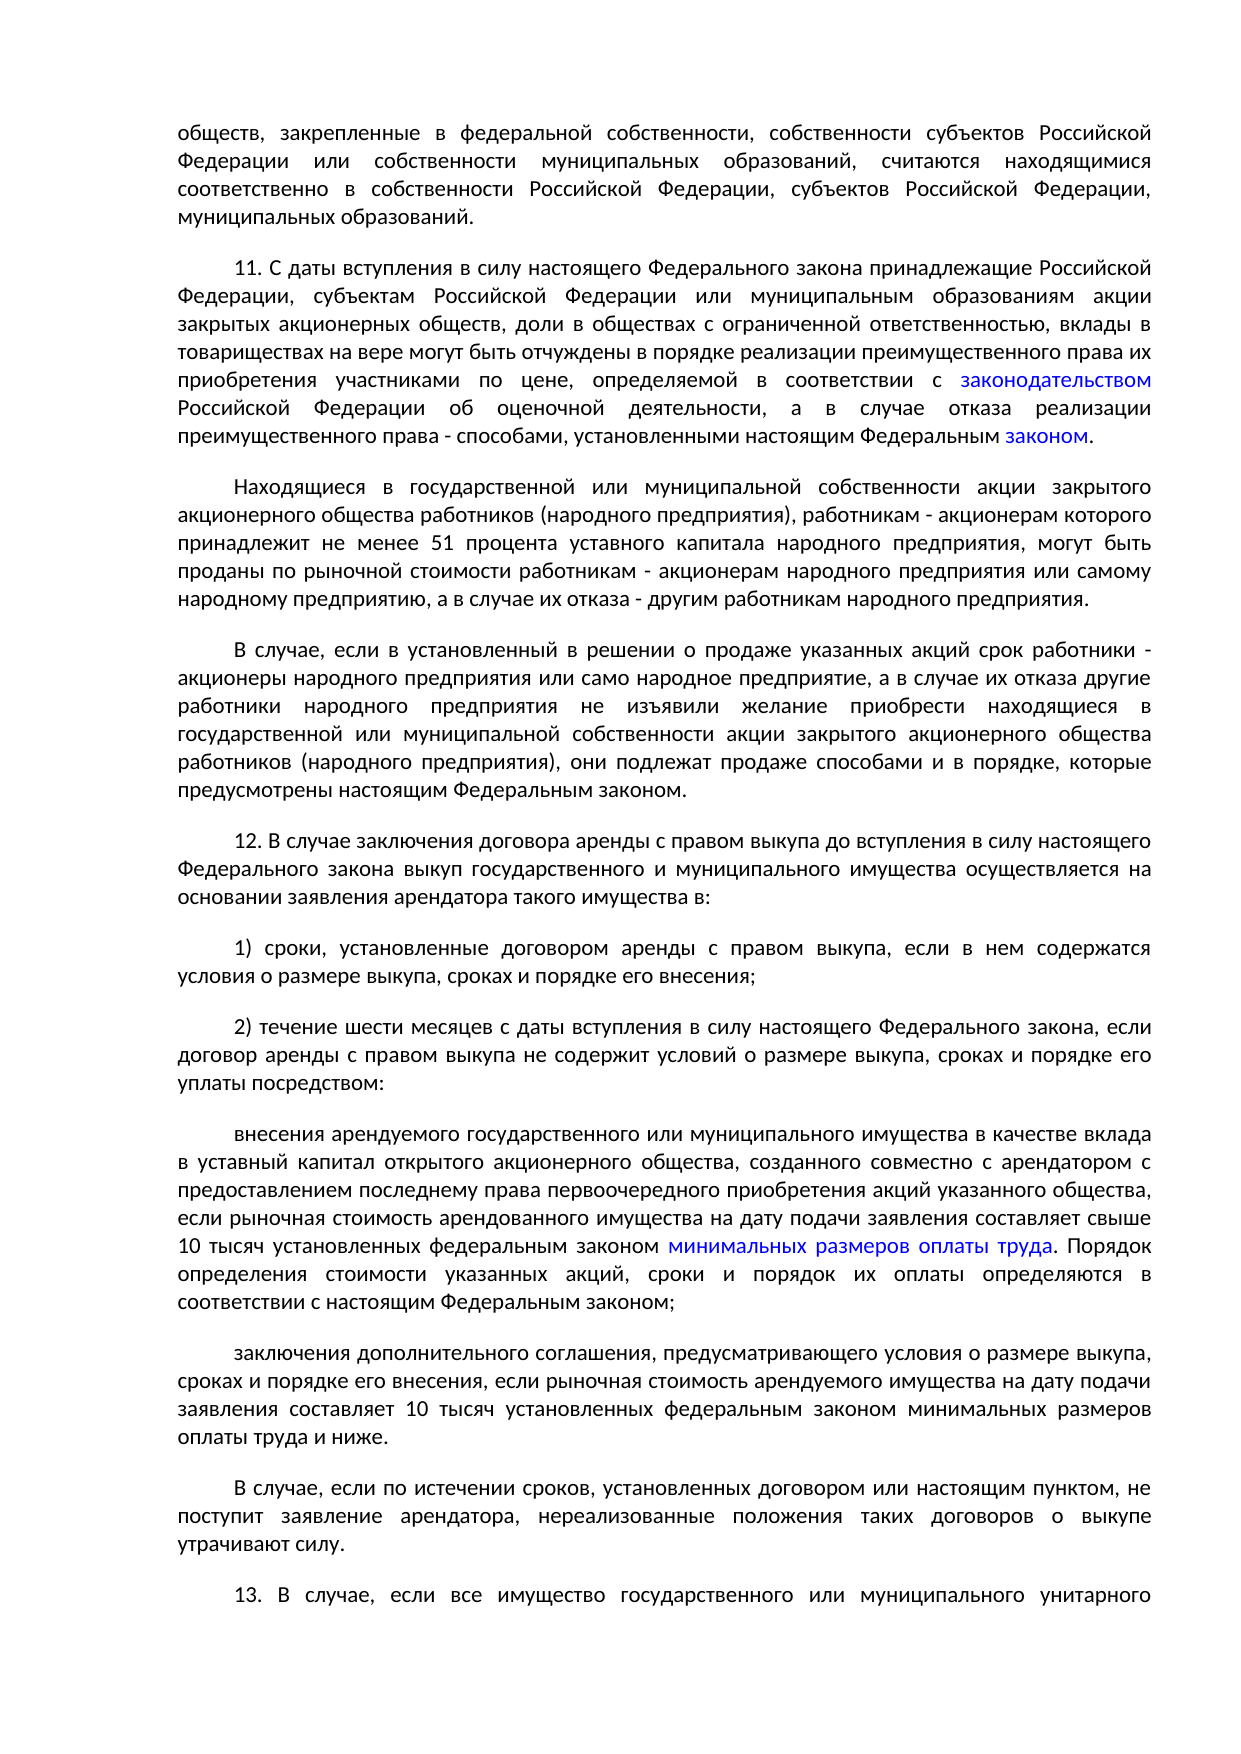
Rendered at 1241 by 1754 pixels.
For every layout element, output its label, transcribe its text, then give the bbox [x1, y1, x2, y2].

text внесения арендуемого государственного или муниципального имущества в качестве вклада в уставный капитал открытого акционерного общества, созданного совместно с арендатором с предоставлением последнему права первоочередного приобретения акций указанного общества, если рыночная стоимость арендованного имущества на дату подачи заявления составляет свыше 10 тысяч установленных федеральным законом минимальных размеров оплаты труда. Порядок определения стоимости указанных акций, сроки и порядок их оплаты определяются в соответствии с настоящим Федеральным законом; [177, 1119, 1152, 1315]
text В случае, если в установленный в решении о продаже указанных акций срок работники - акционеры народного предприятия или само народное предприятие, а в случае их отказа другие работники народного предприятия не изъявили желание приобрести находящиеся в государственной или муниципальной собственности акции закрытого акционерного общества работников (народного предприятия), они подлежат продаже способами и в порядке, которые предусмотрены настоящим Федеральным законом. [177, 635, 1152, 803]
text Находящиеся в государственной или муниципальной собственности акции закрытого акционерного общества работников (народного предприятия), работникам - акционерам которого принадлежит не менее 51 процента уставного капитала народного предприятия, могут быть проданы по рыночной стоимости работникам - акционерам народного предприятия или самому народному предприятию, а в случае их отказа - другим работникам народного предприятия. [177, 472, 1152, 612]
text 12. В случае заключения договора аренды с правом выкупа до вступления в силу настоящего Федерального закона выкуп государственного и муниципального имущества осуществляется на основании заявления арендатора такого имущества в: [177, 826, 1152, 910]
text В случае, если по истечении сроков, установленных договором или настоящим пунктом, не поступит заявление арендатора, нереализованные положения таких договоров о выкупе утрачивают силу. [177, 1473, 1152, 1557]
text заключения дополнительного соглашения, предусматривающего условия о размере выкупа, сроках и порядке его внесения, если рыночная стоимость арендуемого имущества на дату подачи заявления составляет 10 тысяч установленных федеральным законом минимальных размеров оплаты труда и ниже. [177, 1338, 1152, 1450]
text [177, 1580, 1152, 1608]
text 1) сроки, установленные договором аренды с правом выкупа, если в нем содержатся условия о размере выкупа, сроках и порядке его внесения; [177, 933, 1152, 989]
text 2) течение шести месяцев с даты вступления в силу настоящего Федерального закона, если договор аренды с правом выкупа не содержит условий о размере выкупа, сроках и порядке его уплаты посредством: [177, 1012, 1152, 1096]
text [177, 118, 1152, 230]
text 11. С даты вступления в силу настоящего Федерального закона принадлежащие Российской Федерации, субъектам Российской Федерации или муниципальным образованиям акции закрытых акционерных обществ, доли в обществах с ограниченной ответственностью, вклады в товариществах на вере могут быть отчуждены в порядке реализации преимущественного права их приобретения участниками по цене, определяемой в соответствии с законодательством Российской Федерации об оценочной деятельности, а в случае отказа реализации преимущественного права - способами, установленными настоящим Федеральным законом. [177, 253, 1152, 449]
